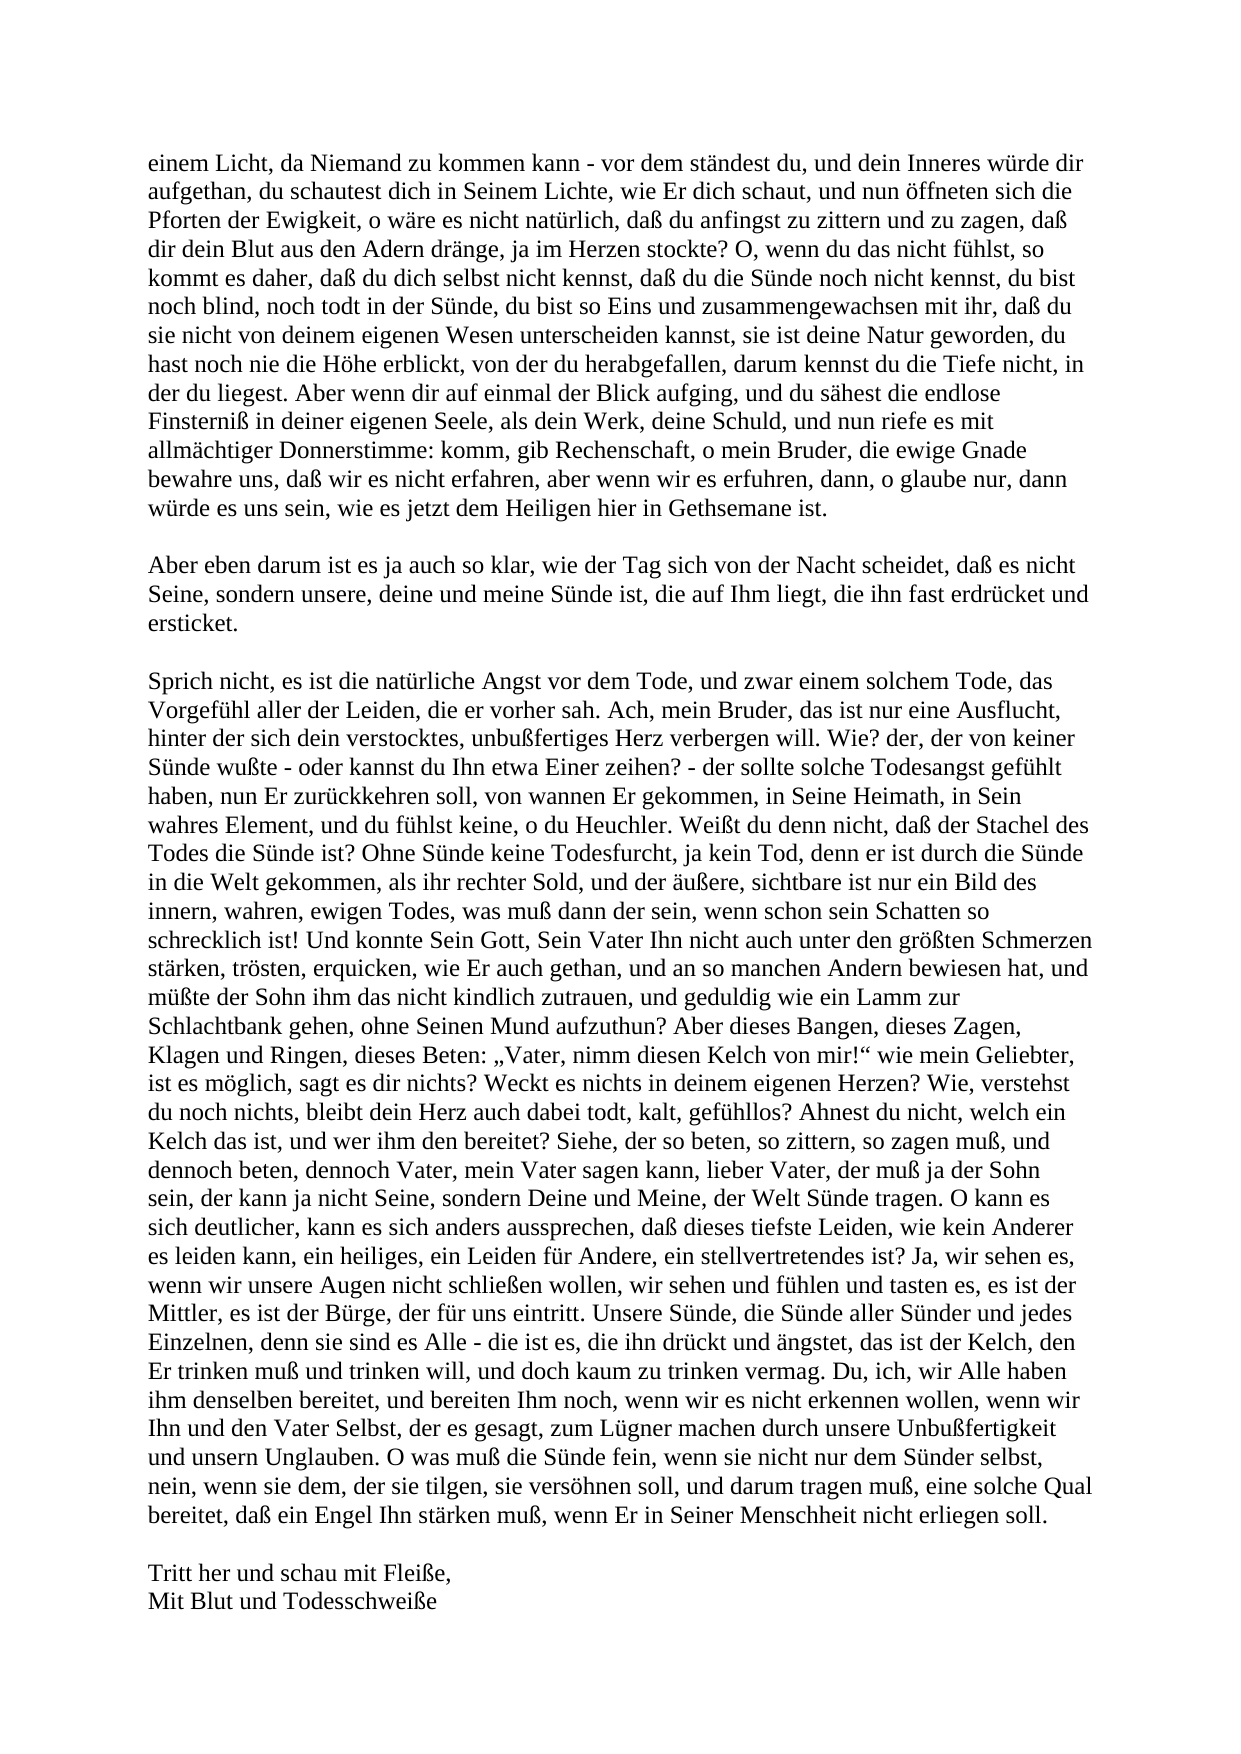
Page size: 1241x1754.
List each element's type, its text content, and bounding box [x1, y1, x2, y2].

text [148, 148, 1093, 636]
text Aber eben darum ist es ja auch so klar, wie der Tag sich von der Nacht scheidet, daß es nicht Seine, sondern unsere, deine und meine Sünde ist, die auf Ihm liegt, die ihn fast erdrücket und ersticket. [148, 666, 1093, 752]
